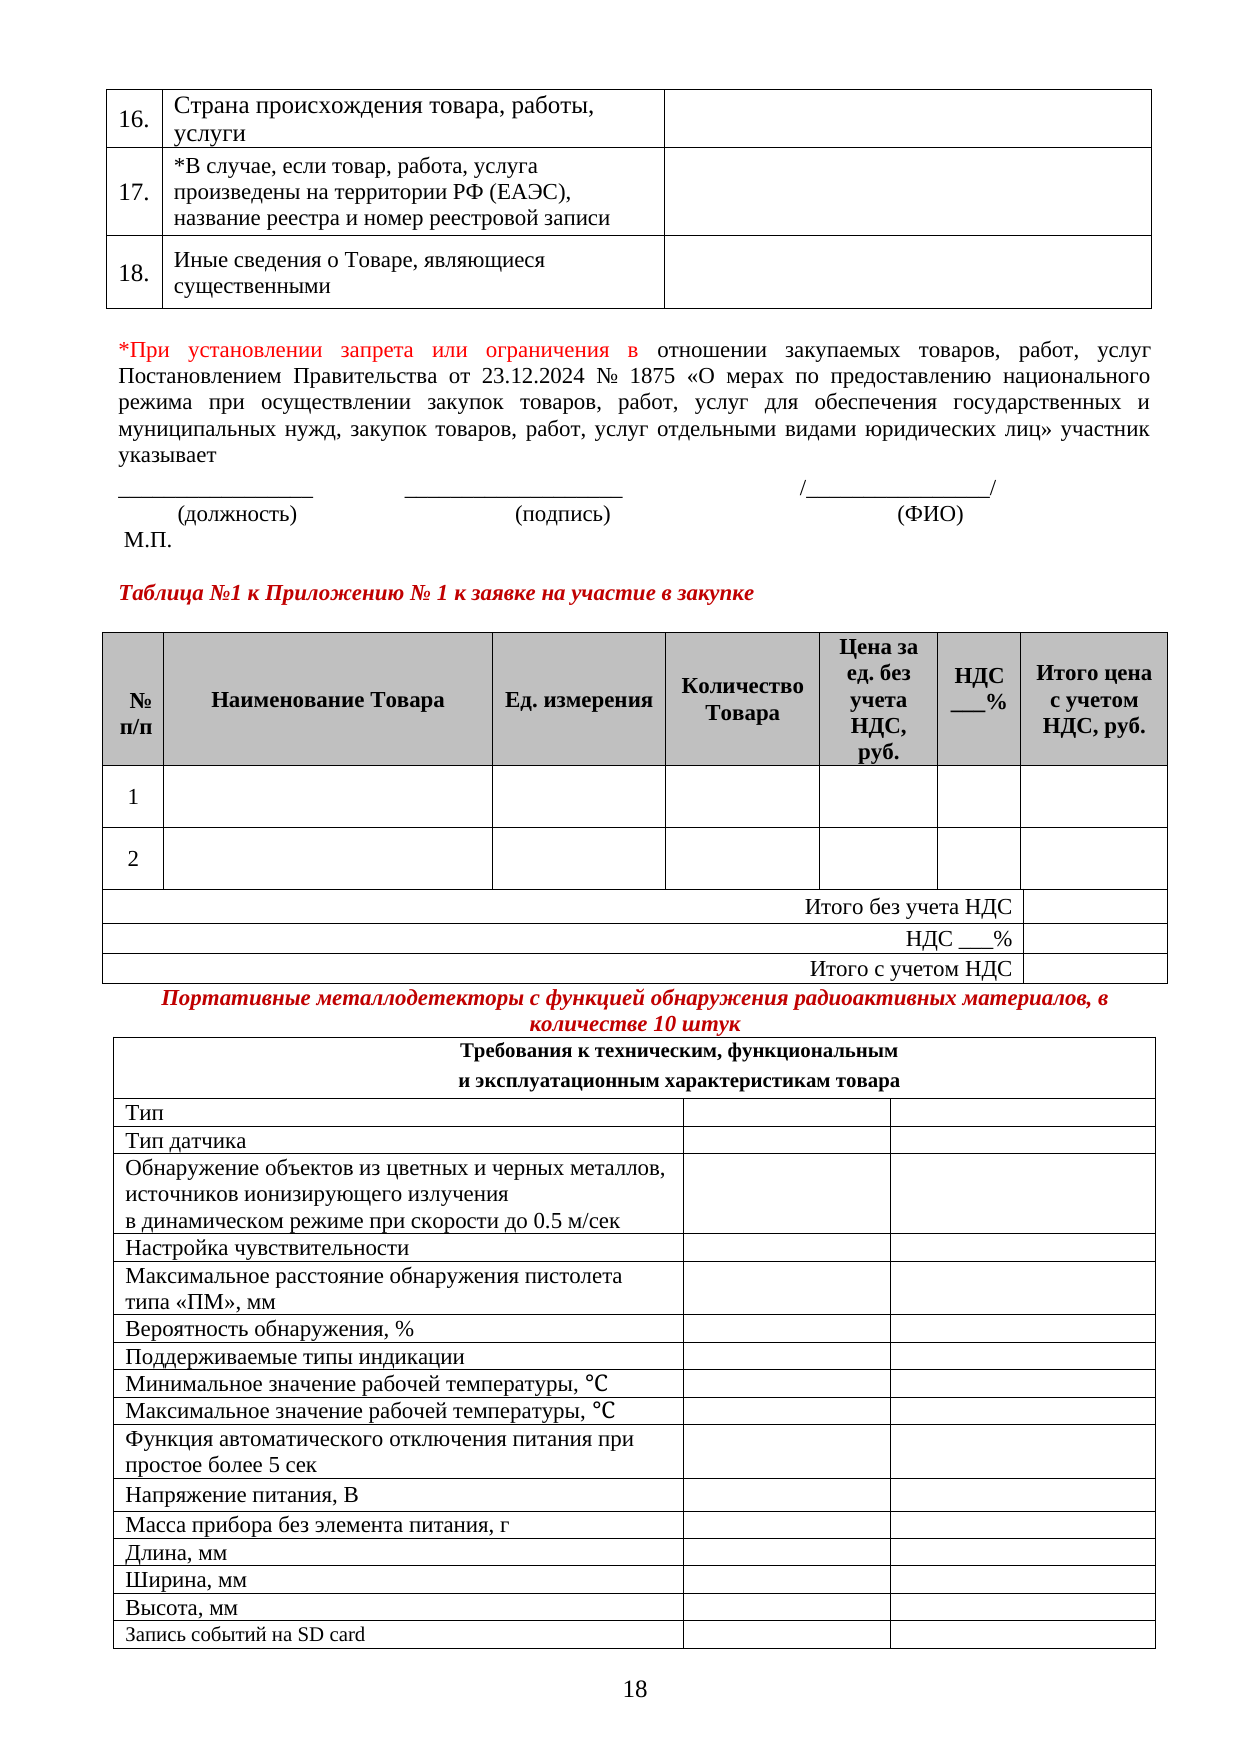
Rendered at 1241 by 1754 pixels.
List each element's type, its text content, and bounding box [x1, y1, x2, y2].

table_cell [820, 828, 937, 888]
table_cell [1021, 828, 1167, 888]
table_cell Высота, мм [114, 1594, 683, 1620]
table_cell [684, 1479, 890, 1511]
table_cell [891, 1127, 1155, 1153]
table_cell Итого с учетом НДС [103, 954, 1023, 983]
table_cell Масса прибора без элемента питания, г [114, 1512, 683, 1538]
table_header Итого цена с учетом НДС, руб. [1021, 633, 1167, 765]
table_header Количество Товара [666, 633, 819, 765]
table_cell [891, 1479, 1155, 1511]
text М.П. [118, 526, 1152, 553]
table_cell [684, 1398, 890, 1424]
table_cell Минимальное значение рабочей температуры, ℃ [114, 1370, 683, 1397]
table_cell [891, 1343, 1155, 1369]
table_cell [891, 1315, 1155, 1342]
table_cell Обнаружение объектов из цветных и черных металлов, источников ионизирующего излучения в динамическом режиме при скорости до 0.5 м/сек [114, 1154, 683, 1233]
table_cell [891, 1234, 1155, 1261]
table_cell Вероятность обнаружения, % [114, 1315, 683, 1342]
table_cell [891, 1099, 1155, 1126]
table_cell [107, 236, 162, 308]
table_cell [684, 1512, 890, 1538]
table_cell Настройка чувствительности [114, 1234, 683, 1261]
table_cell Поддерживаемые типы индикации [114, 1343, 683, 1369]
table_cell [1024, 890, 1167, 923]
text *При установлении запрета или ограничения в отношении закупаемых товаров, работ, услуг Постановлением Правительства от 23.12.2024 № 1875 «О мерах по предоставлению национального режима при осуществлении закупок товаров, работ, услуг для обеспечения государственных и муниципальных нужд, закупок товаров, работ, услуг отдельными видами юридических лиц» участник указывает [118, 336, 1152, 467]
table_cell [1021, 766, 1167, 827]
table_cell [891, 1154, 1155, 1233]
table_cell [938, 766, 1020, 827]
table_cell [891, 1370, 1155, 1397]
table_cell Запись событий на SD card [114, 1621, 683, 1647]
table_cell Напряжение питания, В [114, 1479, 683, 1511]
table_cell [684, 1234, 890, 1261]
table_header Наименование Товара [164, 633, 492, 765]
table_header НДС ___% [938, 633, 1020, 765]
table_cell [684, 1262, 890, 1314]
table_cell [666, 828, 819, 888]
table_cell *В случае, если товар, работа, услуга произведены на территории РФ (ЕАЭС), название реестра и номер реестровой записи [163, 148, 664, 235]
table_cell Длина, мм [114, 1539, 683, 1565]
table_cell [891, 1425, 1155, 1478]
table_cell Итого без учета НДС [103, 890, 1023, 923]
table_cell [684, 1370, 890, 1397]
table_cell Тип [114, 1099, 683, 1126]
table_cell [493, 766, 665, 827]
table_cell [891, 1621, 1155, 1647]
table_cell [684, 1621, 890, 1647]
table_cell [665, 148, 1151, 235]
table_cell [1024, 924, 1167, 953]
text Таблица №1 к Приложению № 1 к заявке на участие в закупке [118, 579, 1152, 606]
table_cell [684, 1566, 890, 1593]
table_header № п/п [103, 633, 163, 765]
table_cell [684, 1315, 890, 1342]
table_cell [684, 1127, 890, 1153]
text _________________ ___________________ /________________/ [118, 474, 1152, 500]
table_cell [820, 766, 937, 827]
table_cell Максимальное расстояние обнаружения пистолета типа «ПМ», мм [114, 1262, 683, 1314]
table_cell [684, 1154, 890, 1233]
table_header Требования к техническим, функциональным и эксплуатационным характеристикам товара [114, 1038, 1155, 1098]
table_cell [684, 1425, 890, 1478]
table_cell [665, 236, 1151, 308]
text (должность) (подпись) (ФИО) [118, 500, 1152, 526]
table_cell [891, 1398, 1155, 1424]
table_cell Максимальное значение рабочей температуры, ℃ [114, 1398, 683, 1424]
table_cell [164, 766, 492, 827]
table_cell [891, 1512, 1155, 1538]
table_cell [1024, 954, 1167, 983]
table_cell [891, 1566, 1155, 1593]
table_cell [665, 90, 1151, 147]
table_cell [891, 1262, 1155, 1314]
table_cell [891, 1594, 1155, 1620]
table_cell Страна происхождения товара, работы, услуги [163, 90, 664, 147]
table_cell [107, 90, 162, 147]
table_cell Функция автоматического отключения питания при простое более 5 сек [114, 1425, 683, 1478]
table_cell Иные сведения о Товаре, являющиеся существенными [163, 236, 664, 308]
table_cell [493, 828, 665, 888]
table_cell [684, 1099, 890, 1126]
table_header Ед. измерения [493, 633, 665, 765]
table_cell НДС ___% [103, 924, 1023, 953]
table_cell [891, 1539, 1155, 1565]
table_cell [684, 1539, 890, 1565]
table_cell 2 [103, 828, 163, 888]
table_cell Тип датчика [114, 1127, 683, 1153]
table_header Цена за ед. без учета НДС, руб. [820, 633, 937, 765]
table_cell [684, 1343, 890, 1369]
table_cell Ширина, мм [114, 1566, 683, 1593]
table_cell 1 [103, 766, 163, 827]
table_cell [666, 766, 819, 827]
table_cell [107, 148, 162, 235]
table_cell [938, 828, 1020, 888]
text Портативные металлодетекторы с функцией обнаружения радиоактивных материалов, в количестве 10 штук [118, 984, 1152, 1037]
table_cell [684, 1594, 890, 1620]
table_cell [164, 828, 492, 888]
